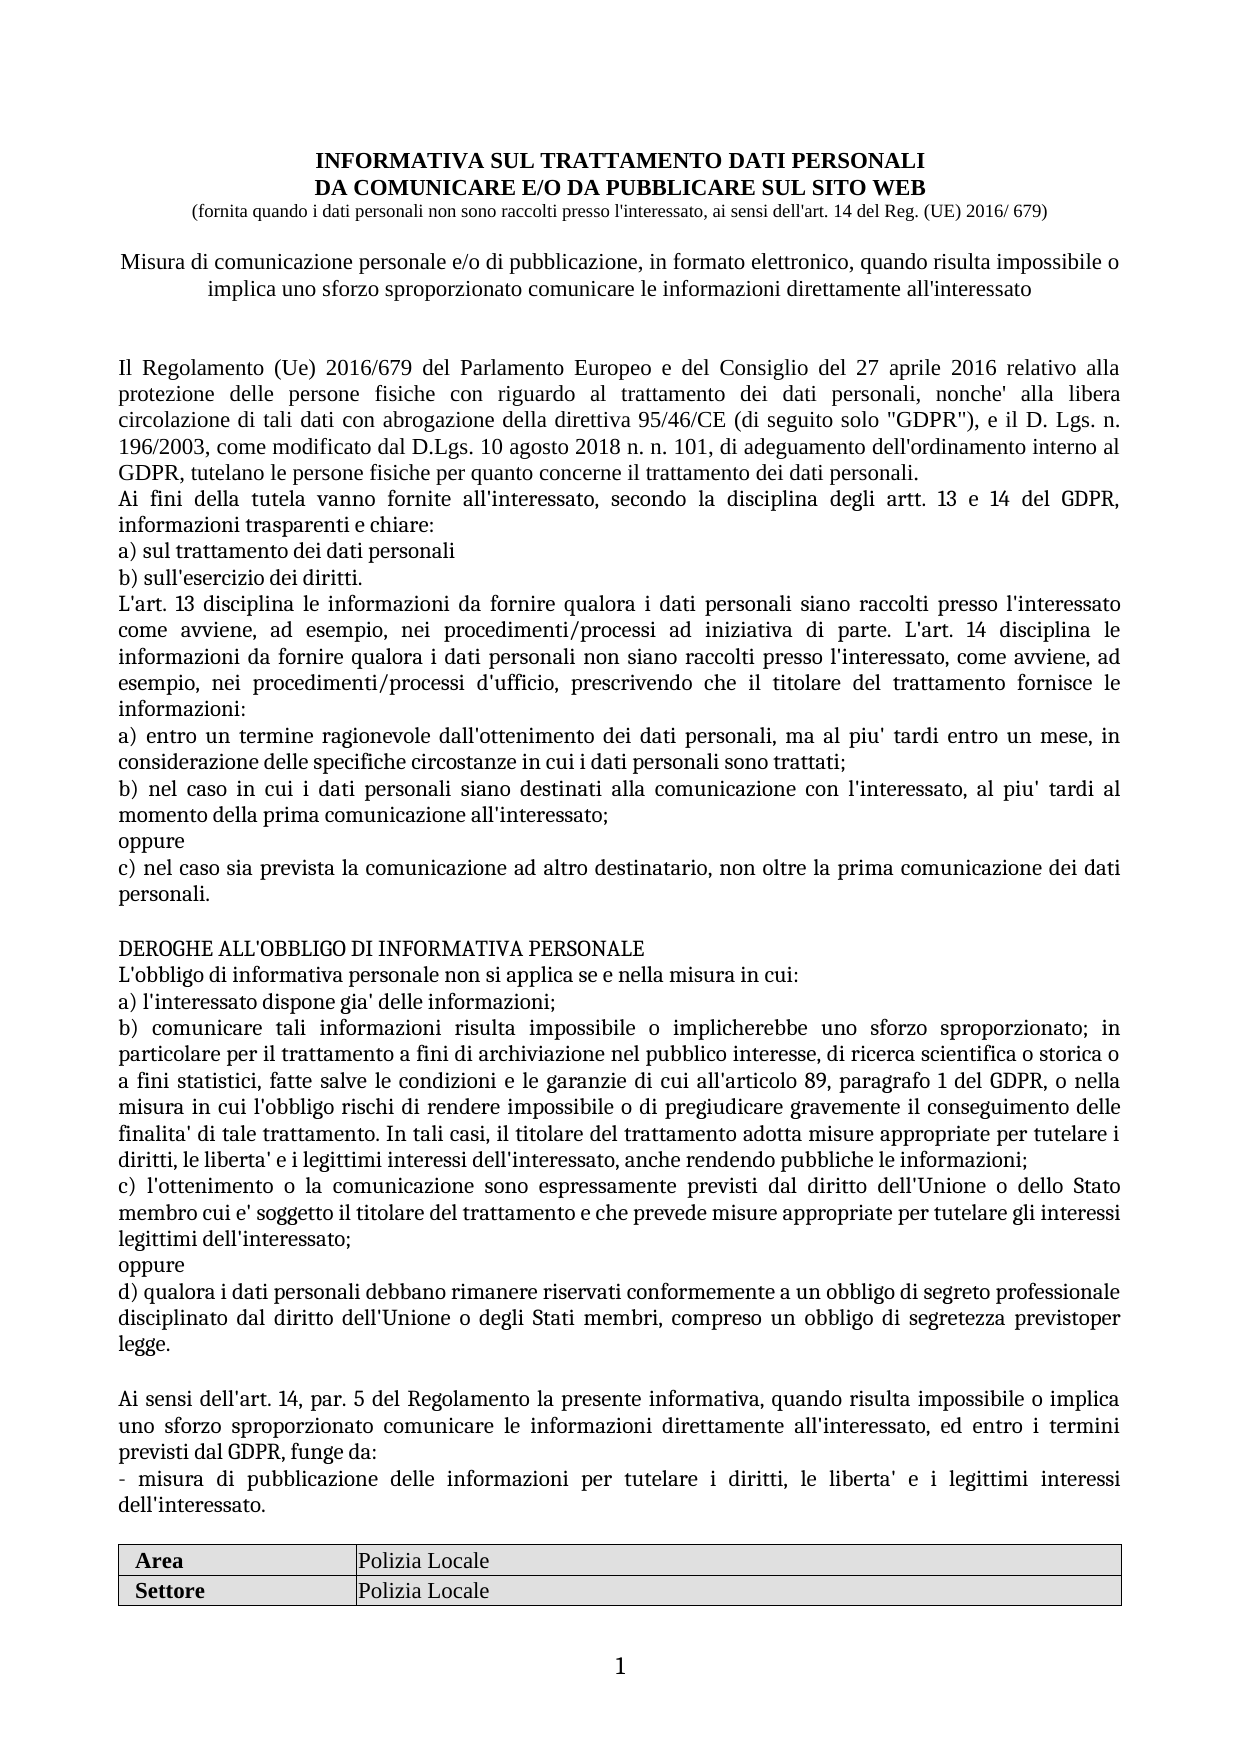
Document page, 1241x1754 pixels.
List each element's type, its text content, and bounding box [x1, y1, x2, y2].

text INFORMATIVA SUL TRATTAMENTO DATI PERSONALI [118, 148, 1122, 174]
text - misura di pubblicazione delle informazioni per tutelare i diritti, le liberta' e i legittimi interessi dell'interessato. [118, 1465, 1122, 1518]
text b) sull'esercizio dei diritti. [118, 564, 1122, 591]
table_cell Settore [119, 1576, 356, 1605]
text L'art. 13 disciplina le informazioni da fornire qualora i dati personali siano raccolti presso l'interessato come avviene, ad esempio, nei procedimenti/processi ad iniziativa di parte. L'art. 14 disciplina le informazioni da fornire qualora i dati personali non siano raccolti presso l'interessato, come avviene, ad esempio, nei procedimenti/processi d'ufficio, prescrivendo che il titolare del trattamento fornisce le informazioni: [118, 591, 1122, 723]
text (fornita quando i dati personali non sono raccolti presso l'interessato, ai sensi dell'art. 14 del Reg. (UE) 2016/ 679) [118, 200, 1122, 222]
text Misura di comunicazione personale e/o di pubblicazione, in formato elettronico, quando risulta impossibile o implica uno sforzo sproporzionato comunicare le informazioni direttamente all'interessato [118, 248, 1122, 301]
text a) entro un termine ragionevole dall'ottenimento dei dati personali, ma al piu' tardi entro un mese, in considerazione delle specifiche circostanze in cui i dati personali sono trattati; [118, 723, 1122, 775]
text L'obbligo di informativa personale non si applica se e nella misura in cui: [118, 962, 1122, 988]
table_cell Polizia Locale [357, 1576, 1121, 1605]
text Ai sensi dell'art. 14, par. 5 del Regolamento la presente informativa, quando risulta impossibile o implica uno sforzo sproporzionato comunicare le informazioni direttamente all'interessato, ed entro i termini previsti dal GDPR, funge da: [118, 1386, 1122, 1465]
text d) qualora i dati personali debbano rimanere riservati conformemente a un obbligo di segreto professionale disciplinato dal diritto dell'Unione o degli Stati membri, compreso un obbligo di segretezza previstoper legge. [118, 1278, 1122, 1357]
text c) l'ottenimento o la comunicazione sono espressamente previsti dal diritto dell'Unione o dello Stato membro cui e' soggetto il titolare del trattamento e che prevede misure appropriate per tutelare gli interessi legittimi dell'interessato; [118, 1173, 1122, 1252]
text c) nel caso sia prevista la comunicazione ad altro destinatario, non oltre la prima comunicazione dei dati personali. [118, 854, 1122, 907]
text Ai fini della tutela vanno fornite all'interessato, secondo la disciplina degli artt. 13 e 14 del GDPR, informazioni trasparenti e chiare: [118, 485, 1122, 538]
text a) l'interessato dispone gia' delle informazioni; [118, 988, 1122, 1015]
text oppure [118, 828, 1122, 854]
text DA COMUNICARE E/O DA PUBBLICARE SUL SITO WEB [118, 174, 1122, 200]
text a) sul trattamento dei dati personali [118, 538, 1122, 564]
text DEROGHE ALL'OBBLIGO DI INFORMATIVA PERSONALE [118, 936, 1122, 962]
text oppure [118, 1252, 1122, 1278]
text Il Regolamento (Ue) 2016/679 del Parlamento Europeo e del Consiglio del 27 aprile 2016 relativo alla protezione delle persone fisiche con riguardo al trattamento dei dati personali, nonche' alla libera circolazione di tali dati con abrogazione della direttiva 95/46/CE (di seguito solo "GDPR"), e il D. Lgs. n. 196/2003, come modificato dal D.Lgs. 10 agosto 2018 n. n. 101, di adeguamento dell'ordinamento interno al GDPR, tutelano le persone fisiche per quanto concerne il trattamento dei dati personali. [118, 354, 1122, 485]
text b) comunicare tali informazioni risulta impossibile o implicherebbe uno sforzo sproporzionato; in particolare per il trattamento a fini di archiviazione nel pubblico interesse, di ricerca scientifica o storica o a fini statistici, fatte salve le condizioni e le garanzie di cui all'articolo 89, paragrafo 1 del GDPR, o nella misura in cui l'obbligo rischi di rendere impossibile o di pregiudicare gravemente il conseguimento delle finalita' di tale trattamento. In tali casi, il titolare del trattamento adotta misure appropriate per tutelare i diritti, le liberta' e i legittimi interessi dell'interessato, anche rendendo pubbliche le informazioni; [118, 1015, 1122, 1173]
table_header Polizia Locale [357, 1545, 1121, 1575]
table_header Area [119, 1545, 356, 1575]
text b) nel caso in cui i dati personali siano destinati alla comunicazione con l'interessato, al piu' tardi al momento della prima comunicazione all'interessato; [118, 775, 1122, 828]
